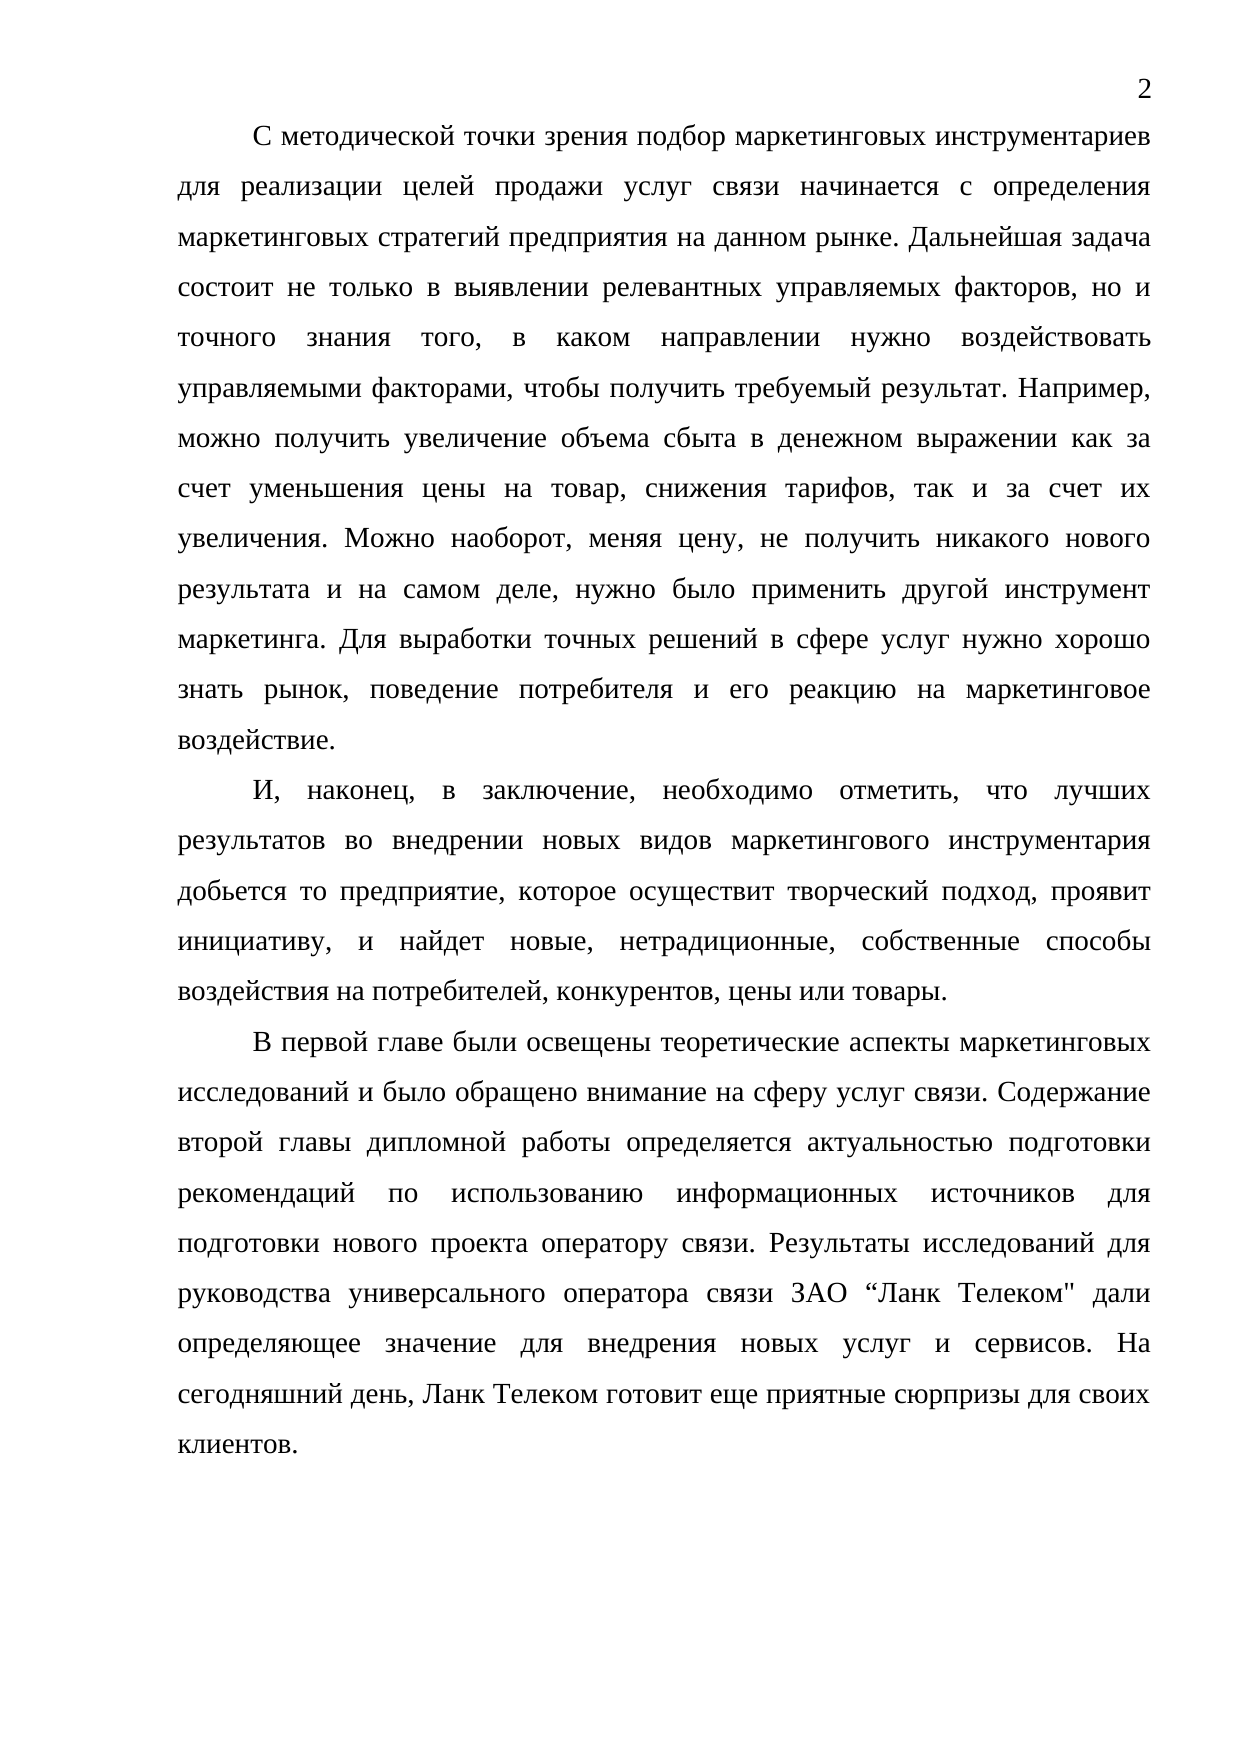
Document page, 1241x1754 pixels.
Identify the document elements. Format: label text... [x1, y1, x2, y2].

text И, наконец, в заключение, необходимо отметить, что лучших результатов во внедрении новых видов маркетингового инструментария добьется то предприятие, которое осуществит творческий подход, проявит инициативу, и найдет новые, нетрадиционные, собственные способы воздействия на потребителей, конкурентов, цены или товары. [177, 772, 1152, 1007]
text В первой главе были освещены теоретические аспекты маркетинговых исследований и было обращено внимание на сферу услуг связи. Содержание второй главы дипломной работы определяется актуальностью подготовки рекомендаций по использованию информационных источников для подготовки нового проекта оператору связи. Результаты исследований для руководства универсального оператора связи ЗАО “Ланк Телеком" дали определяющее значение для внедрения новых услуг и сервисов. На сегодняшний день, Ланк Телеком готовит еще приятные сюрпризы для своих клиентов. [177, 1024, 1152, 1460]
text С методической точки зрения подбор маркетинговых инструментариев для реализации целей продажи услуг связи начинается с определения маркетинговых стратегий предприятия на данном рынке. Дальнейшая задача состоит не только в выявлении релевантных управляемых факторов, но и точного знания того, в каком направлении нужно воздействовать управляемыми факторами, чтобы получить требуемый результат. Например, можно получить увеличение объема сбыта в денежном выражении как за счет уменьшения цены на товар, снижения тарифов, так и за счет их увеличения. Можно наоборот, меняя цену, не получить никакого нового результата и на самом деле, нужно было применить другой инструмент маркетинга. Для выработки точных решений в сфере услуг нужно хорошо знать рынок, поведение потребителя и его реакцию на маркетинговое воздействие. [177, 118, 1152, 755]
